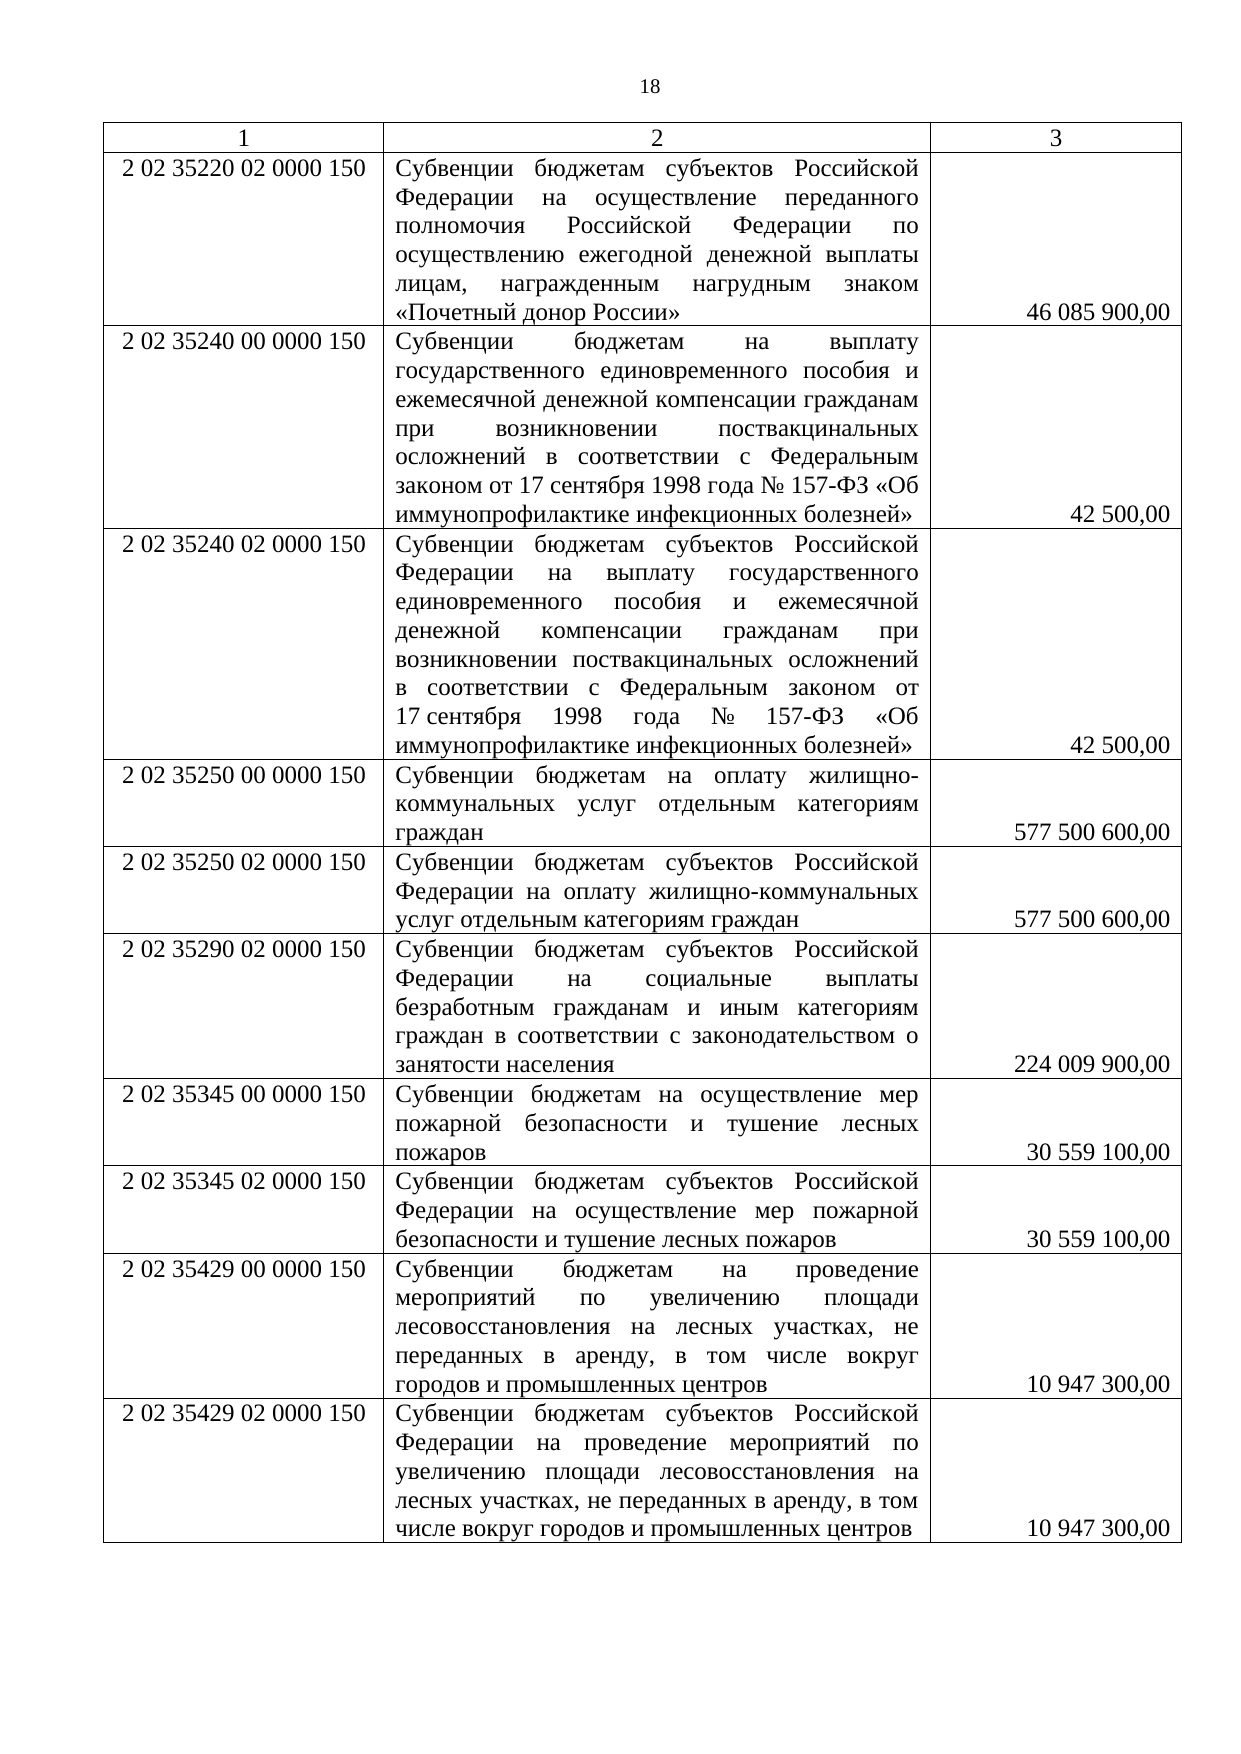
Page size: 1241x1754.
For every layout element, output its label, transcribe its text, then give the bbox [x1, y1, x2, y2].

table_cell 2 02 35429 00 0000 150 [104, 1254, 383, 1397]
table_cell 42 500,00 [931, 529, 1181, 759]
table_cell 10 947 300,00 [931, 1399, 1181, 1542]
table_cell 2 02 35429 02 0000 150 [104, 1399, 383, 1542]
table_cell 2 02 35250 02 0000 150 [104, 847, 383, 933]
table_cell Субвенции бюджетам на выплату государственного единовременного пособия и ежемесячной денежной компенсации гражданам при возникновении поствакцинальных осложнений в соответствии с Федеральным законом от 17 сентября 1998 года № 157-ФЗ «Об иммунопрофилактике инфекционных болезней» [384, 326, 930, 528]
table_header 1 [104, 123, 383, 152]
table_header 3 [931, 123, 1181, 152]
table_cell 2 02 35345 00 0000 150 [104, 1079, 383, 1165]
table_cell Субвенции бюджетам на осуществление мер пожарной безопасности и тушение лесных пожаров [384, 1079, 930, 1165]
table_cell Субвенции бюджетам субъектов Российской Федерации на социальные выплаты безработным гражданам и иным категориям граждан в соответствии с законодательством о занятости населения [384, 934, 930, 1078]
table_header 2 [384, 123, 930, 152]
table_cell Субвенции бюджетам на оплату жилищно-коммунальных услуг отдельным категориям граждан [384, 760, 930, 846]
table_cell 10 947 300,00 [931, 1254, 1181, 1397]
table_cell Субвенции бюджетам субъектов Российской Федерации на выплату государственного единовременного пособия и ежемесячной денежной компенсации гражданам при возникновении поствакцинальных осложнений в соответствии с Федеральным законом от 17 сентября 1998 года № 157-ФЗ «Об иммунопрофилактике инфекционных болезней» [384, 529, 930, 759]
table_cell 2 02 35240 02 0000 150 [104, 529, 383, 759]
table_cell 46 085 900,00 [931, 153, 1181, 325]
table_cell Субвенции бюджетам на проведение мероприятий по увеличению площади лесовосстановления на лесных участках, не переданных в аренду, в том числе вокруг городов и промышленных центров [384, 1254, 930, 1397]
table_cell 2 02 35290 02 0000 150 [104, 934, 383, 1078]
table_cell 577 500 600,00 [931, 847, 1181, 933]
table_cell 30 559 100,00 [931, 1166, 1181, 1253]
table_cell 2 02 35240 00 0000 150 [104, 326, 383, 528]
table_cell 2 02 35250 00 0000 150 [104, 760, 383, 846]
table_cell 30 559 100,00 [931, 1079, 1181, 1165]
table_cell 224 009 900,00 [931, 934, 1181, 1078]
table_cell 577 500 600,00 [931, 760, 1181, 846]
table_cell 2 02 35345 02 0000 150 [104, 1166, 383, 1253]
table_cell 2 02 35220 02 0000 150 [104, 153, 383, 325]
table_cell Субвенции бюджетам субъектов Российской Федерации на осуществление переданного полномочия Российской Федерации по осуществлению ежегодной денежной выплаты лицам, награжденным нагрудным знаком «Почетный донор России» [384, 153, 930, 325]
table_cell 42 500,00 [931, 326, 1181, 528]
table_cell Субвенции бюджетам субъектов Российской Федерации на оплату жилищно-коммунальных услуг отдельным категориям граждан [384, 847, 930, 933]
table_cell Субвенции бюджетам субъектов Российской Федерации на проведение мероприятий по увеличению площади лесовосстановления на лесных участках, не переданных в аренду, в том числе вокруг городов и промышленных центров [384, 1399, 930, 1542]
table_cell Субвенции бюджетам субъектов Российской Федерации на осуществление мер пожарной безопасности и тушение лесных пожаров [384, 1166, 930, 1253]
